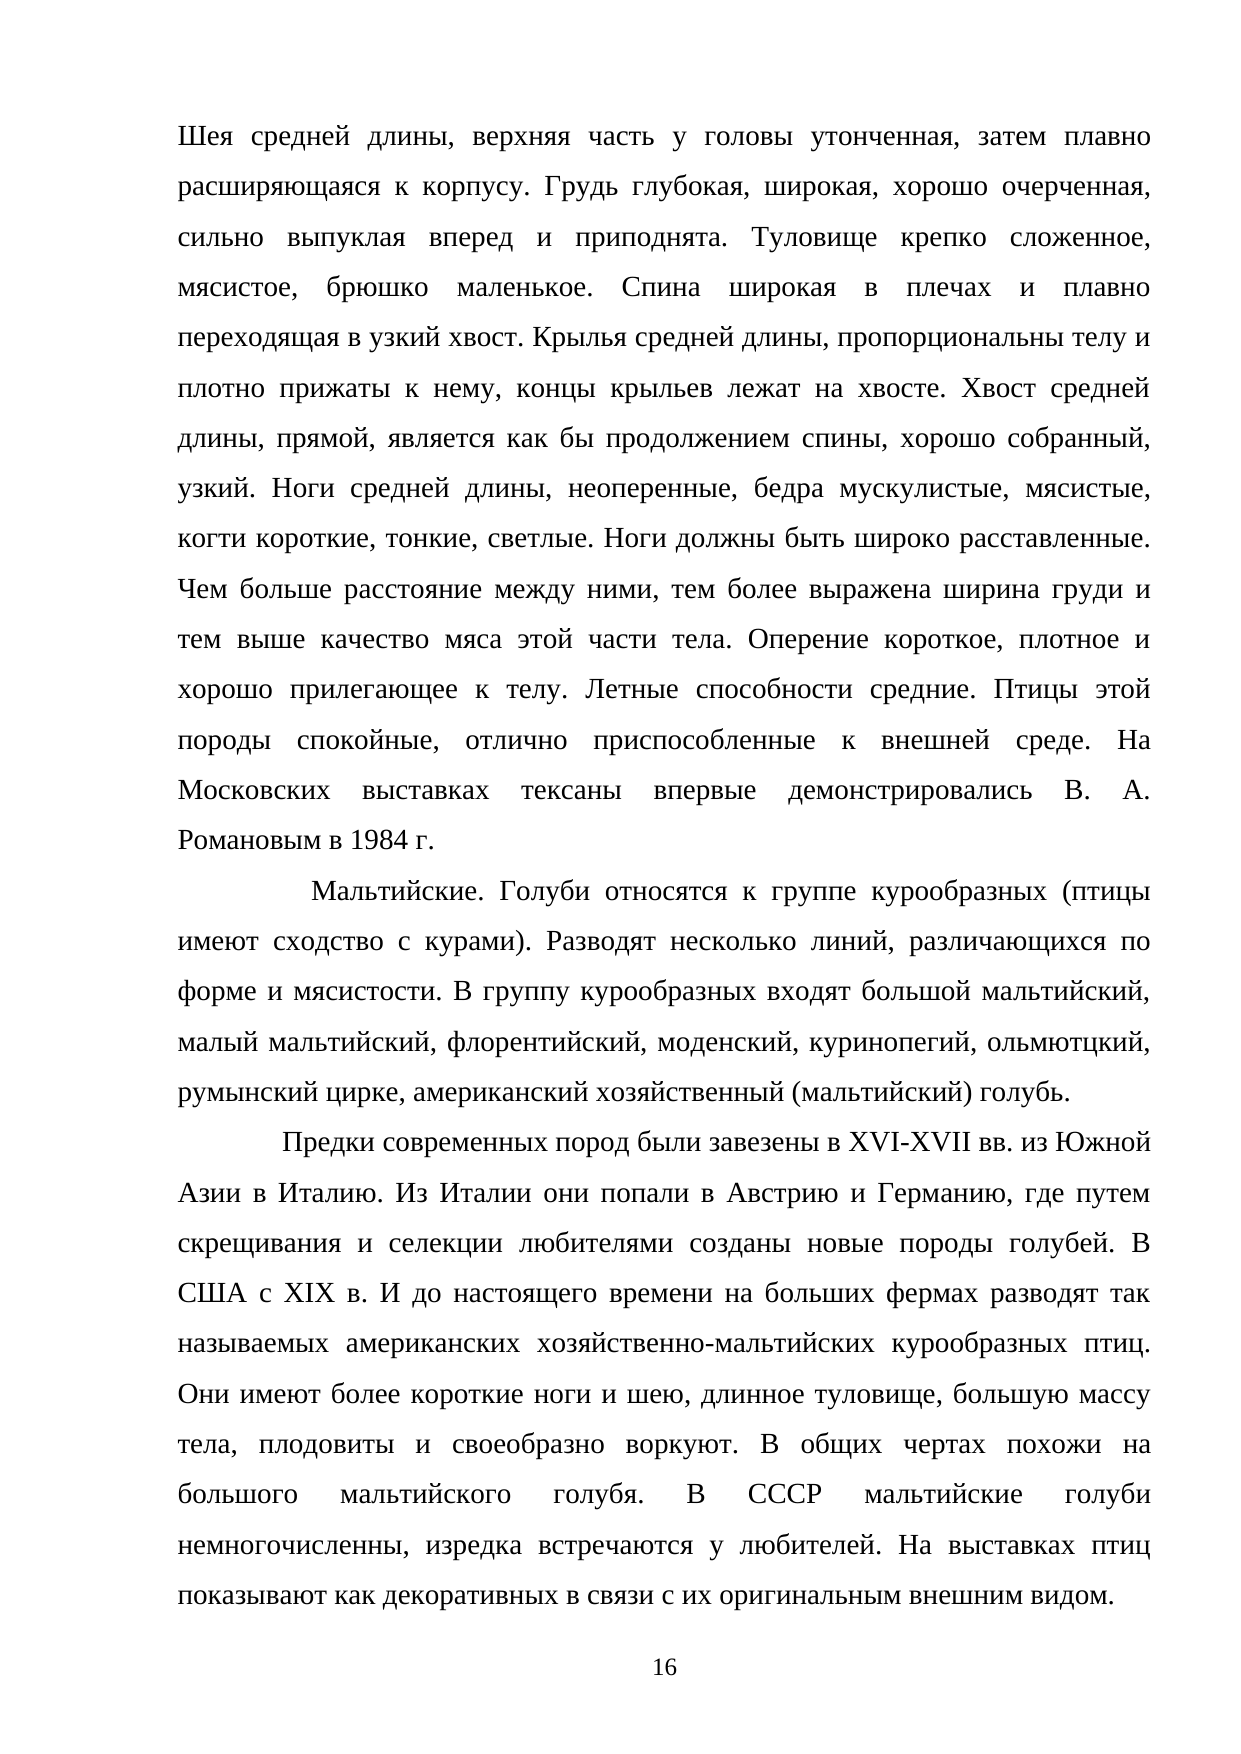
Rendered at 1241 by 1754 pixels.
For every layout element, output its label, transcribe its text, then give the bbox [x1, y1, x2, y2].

text Предки современных пород были завезены в XVI-XVII вв. из Южной Азии в Италию. Из Италии они попали в Австрию и Германию, где путем скрещивания и селекции любителями созданы новые породы голубей. В США с XIX в. И до настоящего времени на больших фермах разводят так называемых американских хозяйственно-мальтийских курообразных птиц. Они имеют более короткие ноги и шею, длинное туловище, большую массу тела, плодовиты и своеобразно воркуют. В общих чертах похожи на большого мальтийского голубя. В СССР мальтийские голуби немногочисленны, изредка встречаются у любителей. На выставках птиц показывают как декоративных в связи с их оригинальным внешним видом. [177, 1124, 1152, 1611]
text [177, 118, 1152, 856]
text Мальтийские. Голуби относятся к группе курообразных (птицы имеют сходство с курами). Разводят несколько линий, различающихся по форме и мясистости. В группу курообразных входят большой мальтийский, малый мальтийский, флорентийский, моденский, куринопегий, ольмютцкий, румынский цирке, американский хозяйственный (мальтийский) голубь. [177, 873, 1152, 1108]
